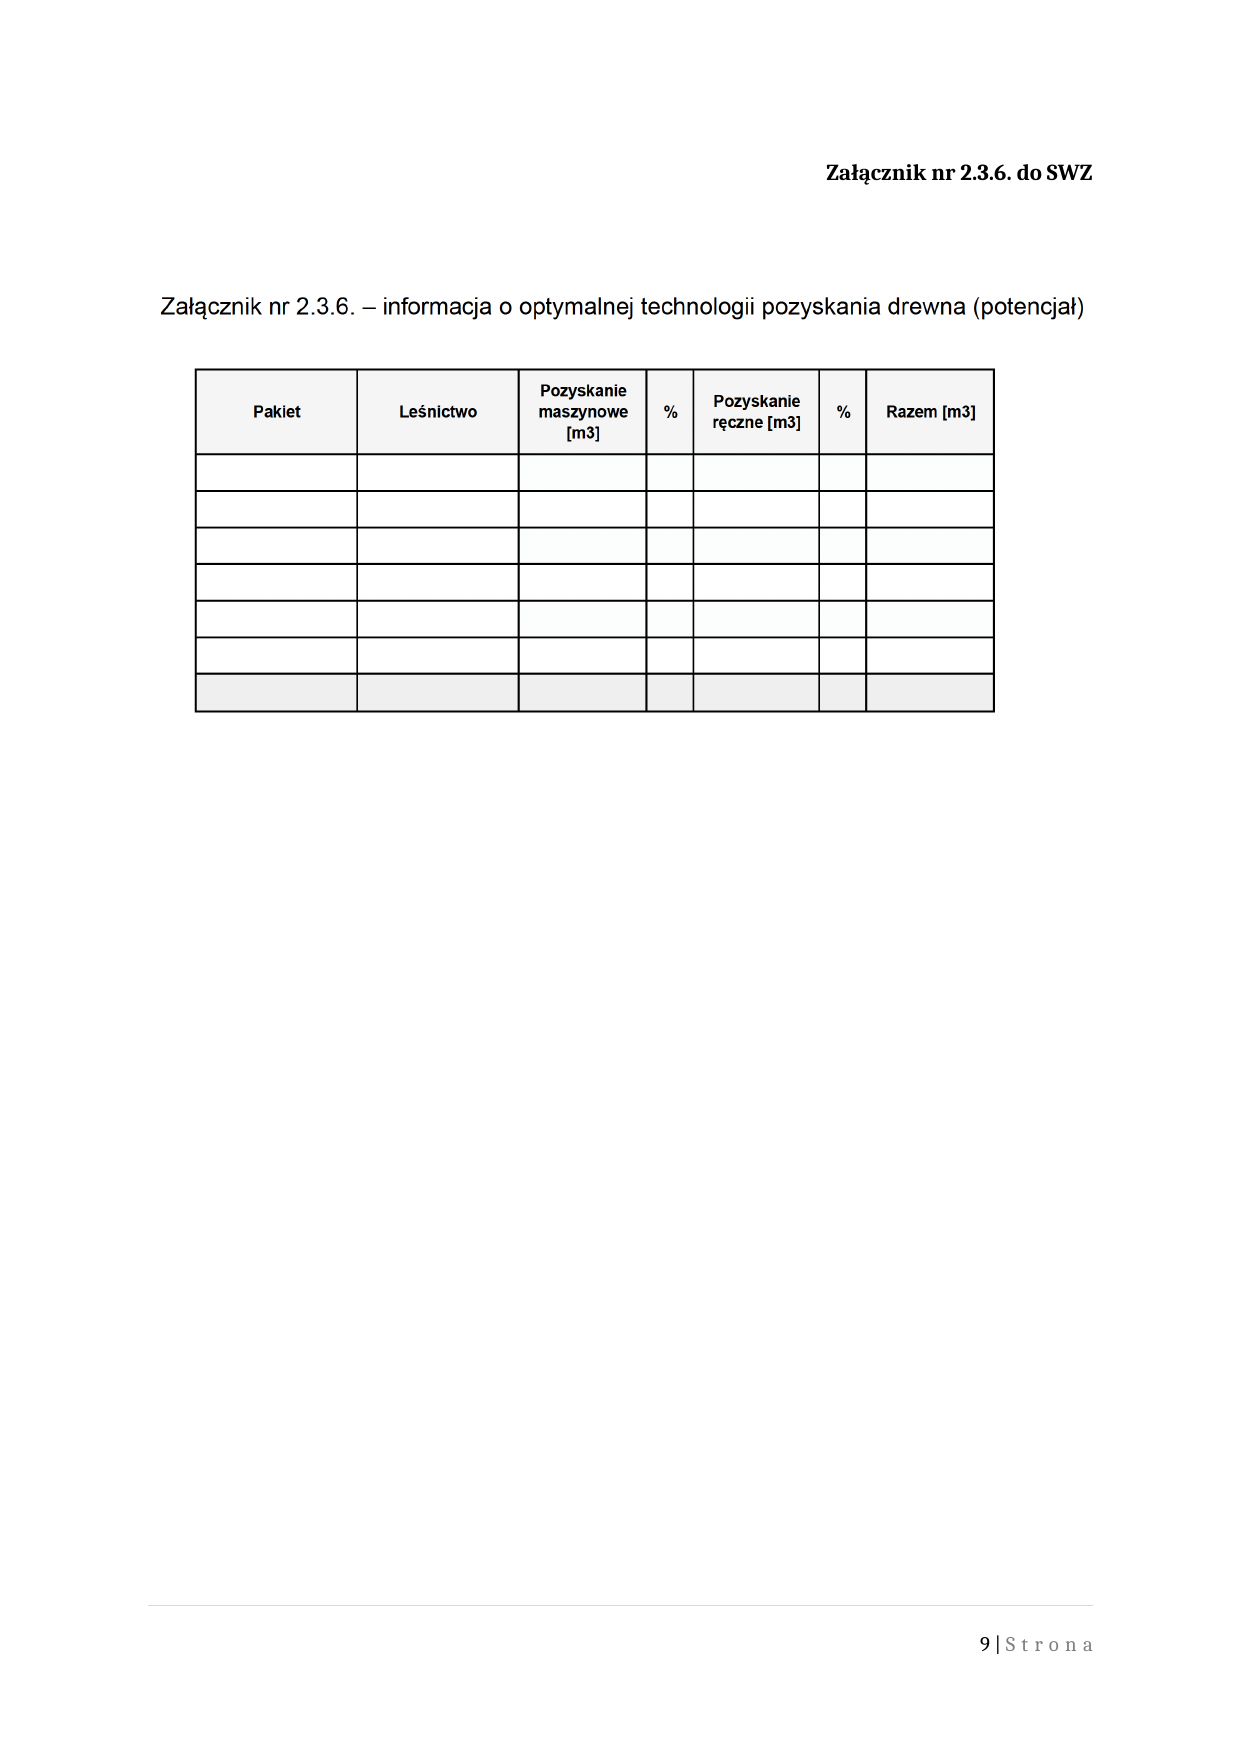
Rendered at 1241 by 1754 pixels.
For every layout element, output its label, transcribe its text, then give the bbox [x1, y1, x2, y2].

text Załącznik nr 2.3.6. do SWZ [148, 160, 1093, 186]
picture [147, 276, 1093, 771]
